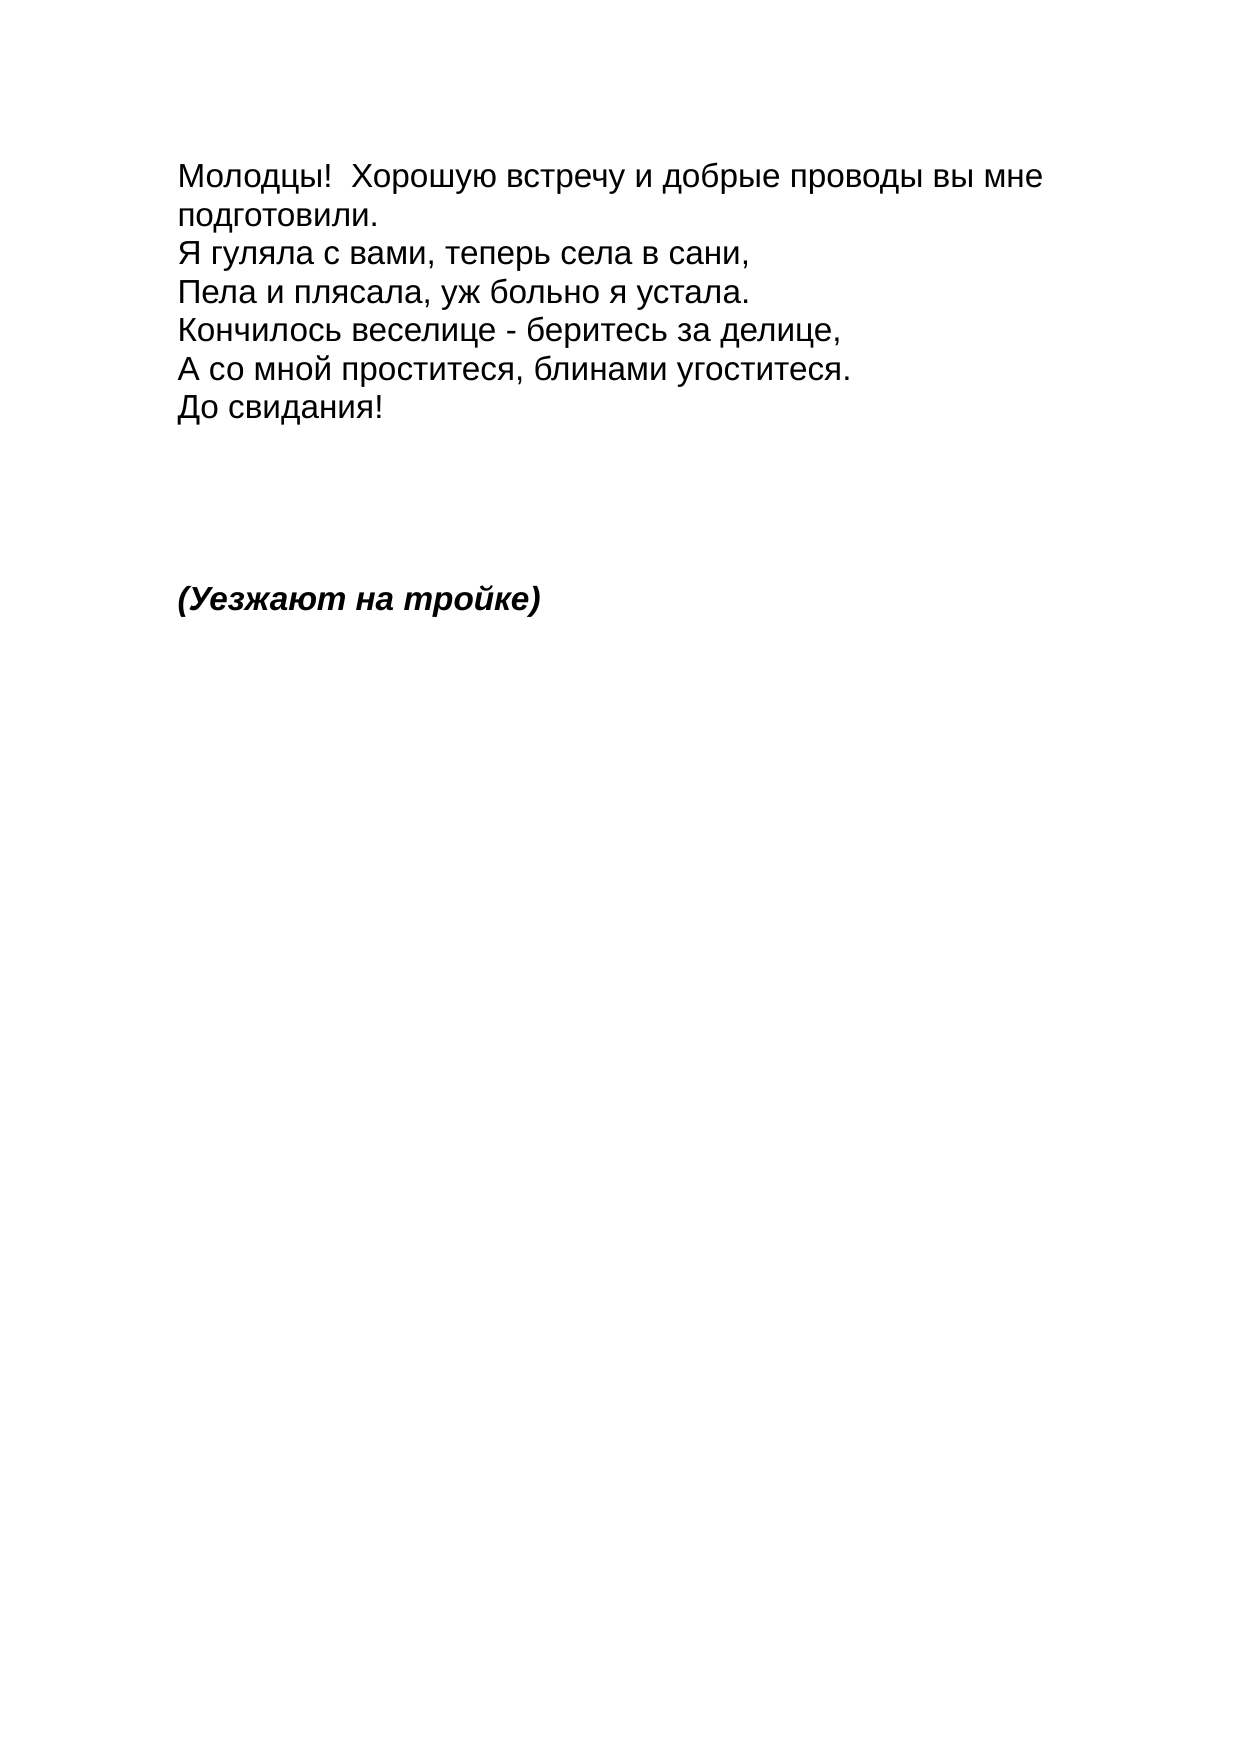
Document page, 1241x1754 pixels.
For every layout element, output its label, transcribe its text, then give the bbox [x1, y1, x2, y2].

text До свидания! [177, 387, 1152, 426]
text (Уезжают на тройке) [177, 579, 1152, 618]
text Пела и плясала, уж больно я устала. [177, 272, 1152, 310]
text Молодцы! Хорошую встречу и добрые проводы вы мне подготовили. [177, 157, 1152, 233]
text Кончилось веселице - беритесь за делице, [177, 310, 1152, 349]
text А со мной проститеся, блинами угоститеся. [177, 349, 1152, 387]
text Я гуляла с вами, теперь села в сани, [177, 233, 1152, 272]
